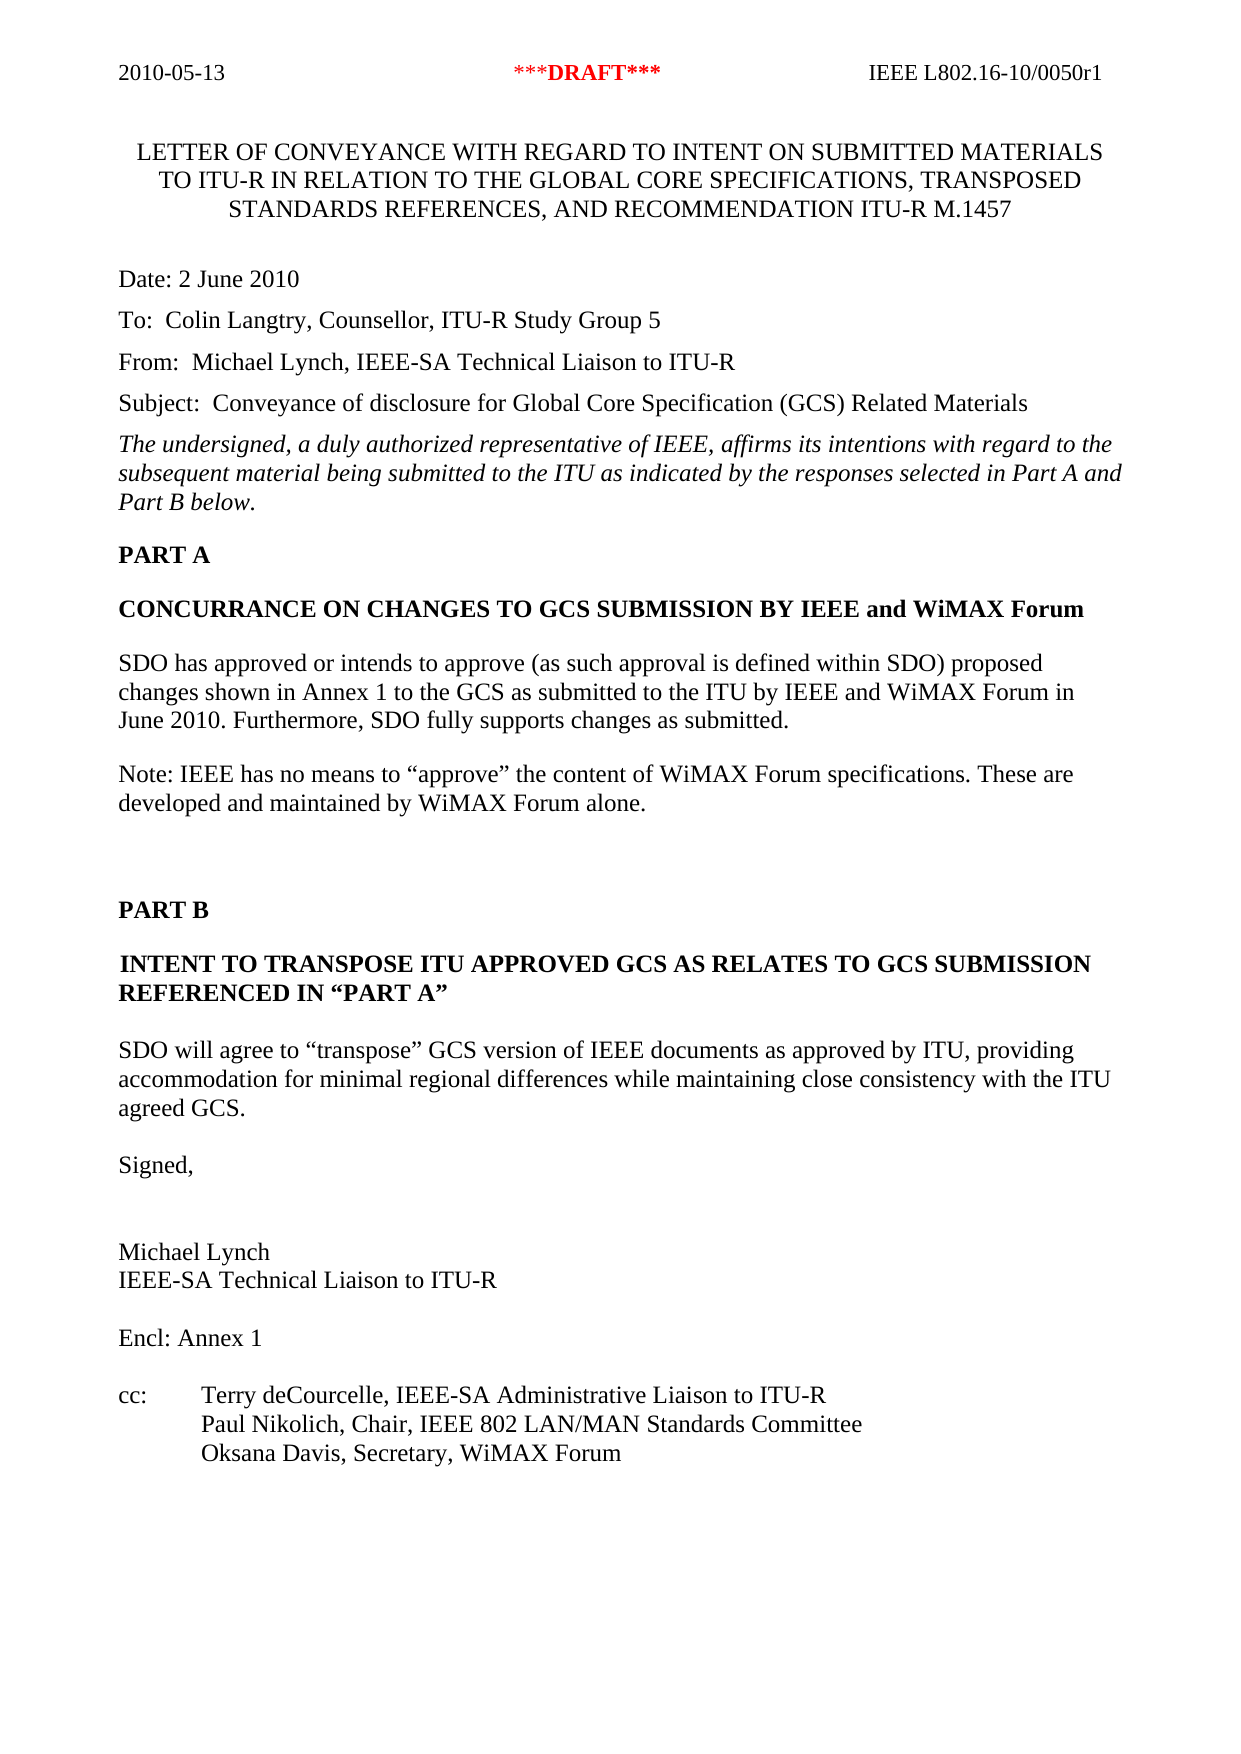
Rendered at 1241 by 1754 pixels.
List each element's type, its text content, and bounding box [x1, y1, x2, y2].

title letter OF CONVEYANCE WITH REGARD TO INTENT ON SUBMITTED MATERIALS TO ITU-R IN RELATION TO THE GLOBAL CORE SPECIFICATIONS, TRANSPOSED STANDARDS REFERENCES, AND RECOMMENDATION ITU-R M.1457 [118, 137, 1122, 223]
subtitle CONCURRANCE ON CHANGES TO GCS SUBMISSION BY IEEE and WiMAX Forum [118, 594, 1122, 623]
text SDO will agree to “transpose” GCS version of IEEE documents as approved by ITU, providing accommodation for minimal regional differences while maintaining close consistency with the ITU agreed GCS. [118, 1036, 1122, 1122]
text From: Michael Lynch, IEEE-SA Technical Liaison to ITU-R [118, 347, 1122, 376]
subtitle INTENT TO TRANSPOSE ITU APPROVED GCS AS RELATES TO GCS SUBMISSION REFERENCED IN “PART A” [118, 949, 1122, 1007]
subtitle SDO has approved or intends to approve (as such approval is defined within SDO) proposed changes shown in Annex 1 to the GCS as submitted to the ITU by IEEE and WiMAX Forum in June 2010. Furthermore, SDO fully supports changes as submitted. [118, 648, 1122, 734]
text To: Colin Langtry, Counsellor, ITU-R Study Group 5 [118, 306, 1122, 334]
text Oksana Davis, Secretary, WiMAX Forum [118, 1438, 1122, 1467]
subtitle Note: IEEE has no means to “approve” the content of WiMAX Forum specifications. These are developed and maintained by WiMAX Forum alone. [118, 759, 1122, 817]
text Michael Lynch [118, 1237, 1122, 1266]
subtitle PART A [118, 541, 1122, 569]
text Subject: Conveyance of disclosure for Global Core Specification (GCS) Related Materials [118, 388, 1122, 417]
text IEEE-SA Technical Liaison to ITU-R [118, 1266, 1122, 1294]
text Date: 2 June 2010 [118, 264, 1122, 293]
subtitle PART B [118, 896, 1122, 924]
text cc: Terry deCourcelle, IEEE-SA Administrative Liaison to ITU-R [118, 1381, 1122, 1409]
subtitle The undersigned, a duly authorized representative of IEEE, affirms its intentions with regard to the subsequent material being submitted to the ITU as indicated by the responses selected in Part A and Part B below. [118, 429, 1122, 516]
text Paul Nikolich, Chair, IEEE 802 LAN/MAN Standards Committee [118, 1409, 1122, 1438]
text Encl: Annex 1 [118, 1323, 1122, 1352]
text Signed, [118, 1151, 1122, 1179]
